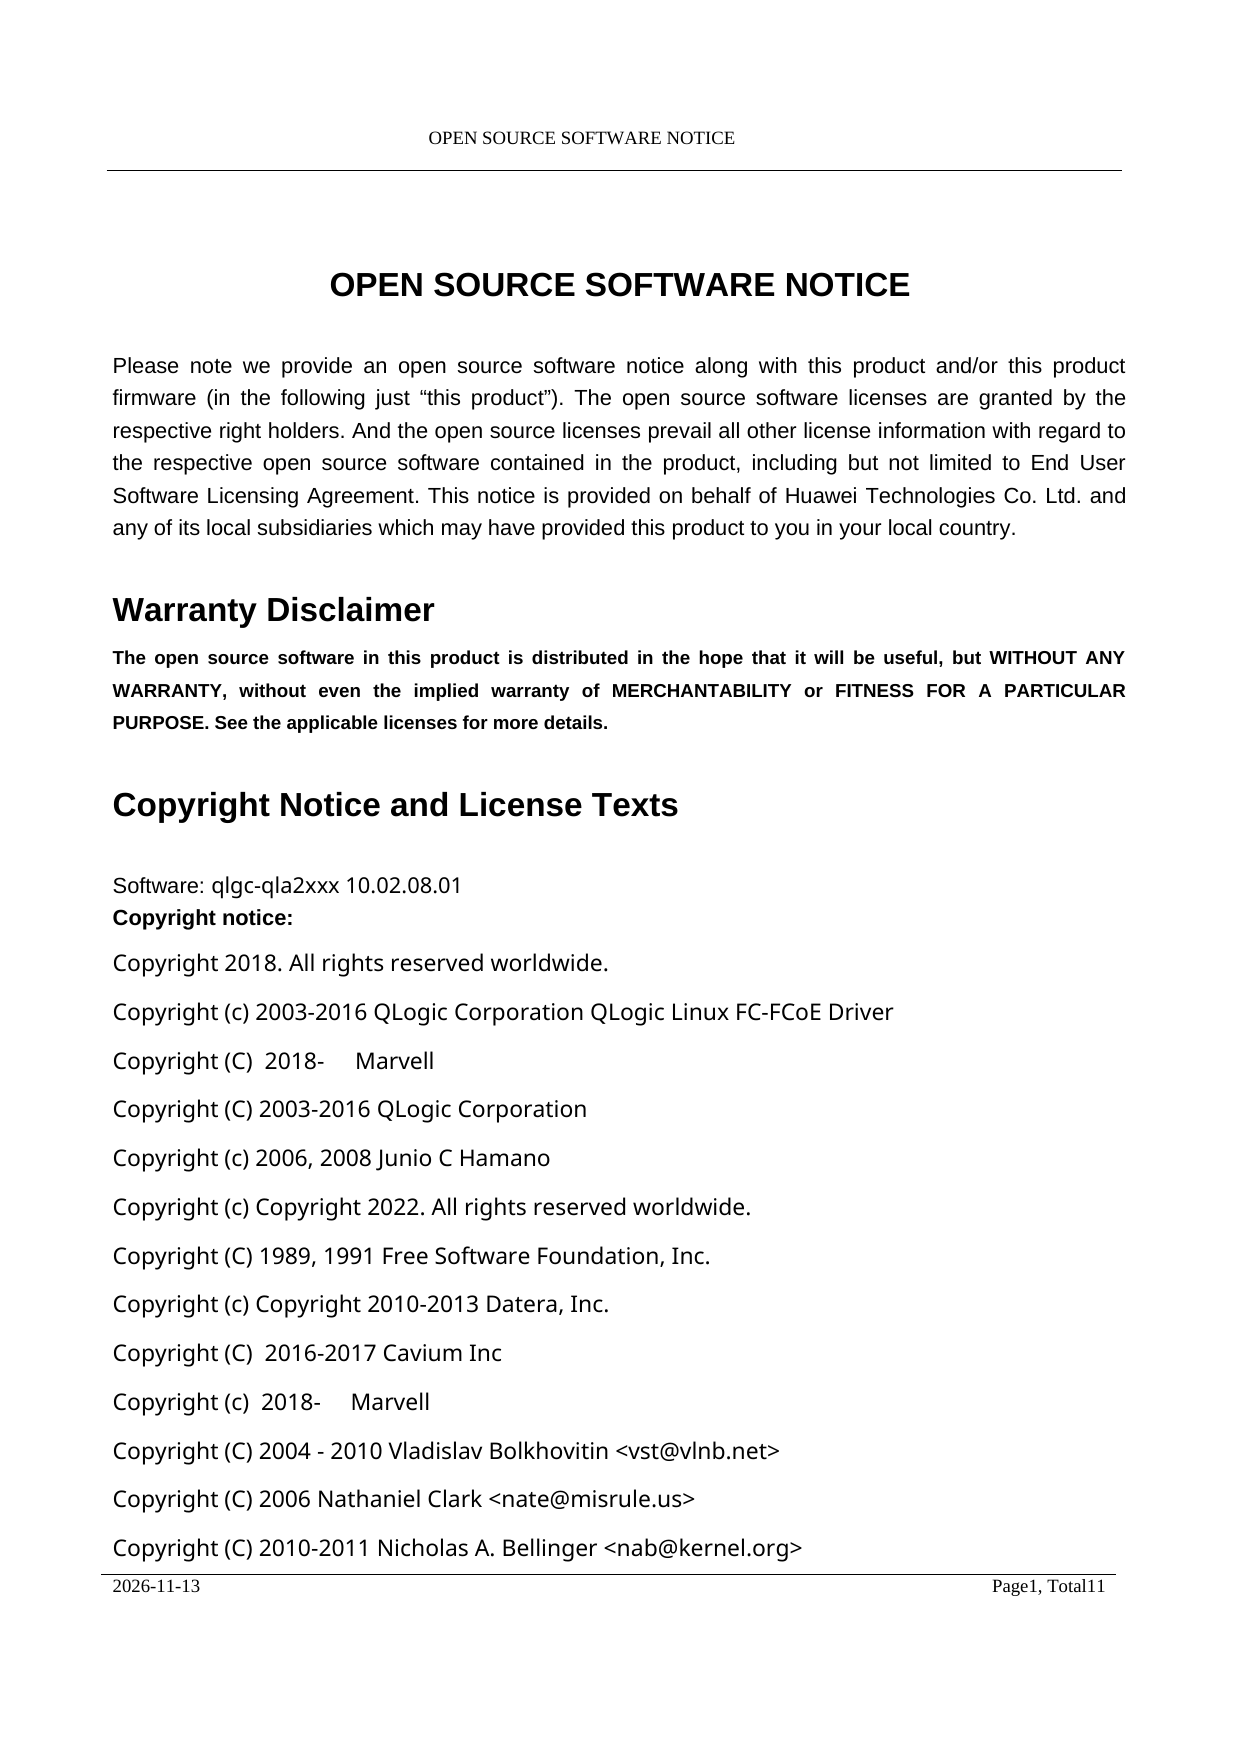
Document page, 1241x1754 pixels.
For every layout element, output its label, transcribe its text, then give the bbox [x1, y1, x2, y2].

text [112, 947, 1128, 1564]
text Software: qlgc-qla2xxx 10.02.08.01 [112, 869, 1128, 901]
text Please note we provide an open source software notice along with this product and/or this product firmware (in the following just “this product”). The open source software licenses are granted by the respective right holders. And the open source licenses prevail all other license information with regard to the respective open source software contained in the product, including but not limited to End User Software Licensing Agreement. This notice is provided on behalf of Huawei Technologies Co. Ltd. and any of its local subsidiaries which may have provided this product to you in your local country. [112, 349, 1128, 544]
text OPEN SOURCE SOFTWARE NOTICE [112, 251, 1128, 316]
text Copyright Notice and License Texts [112, 771, 1128, 836]
text Copyright notice: [112, 901, 1128, 934]
text Warranty Disclaimer [112, 576, 1128, 641]
text The open source software in this product is distributed in the hope that it will be useful, but WITHOUT ANY WARRANTY, without even the implied warranty of MERCHANTABILITY or FITNESS FOR A PARTICULAR PURPOSE. See the applicable licenses for more details. [112, 641, 1128, 739]
